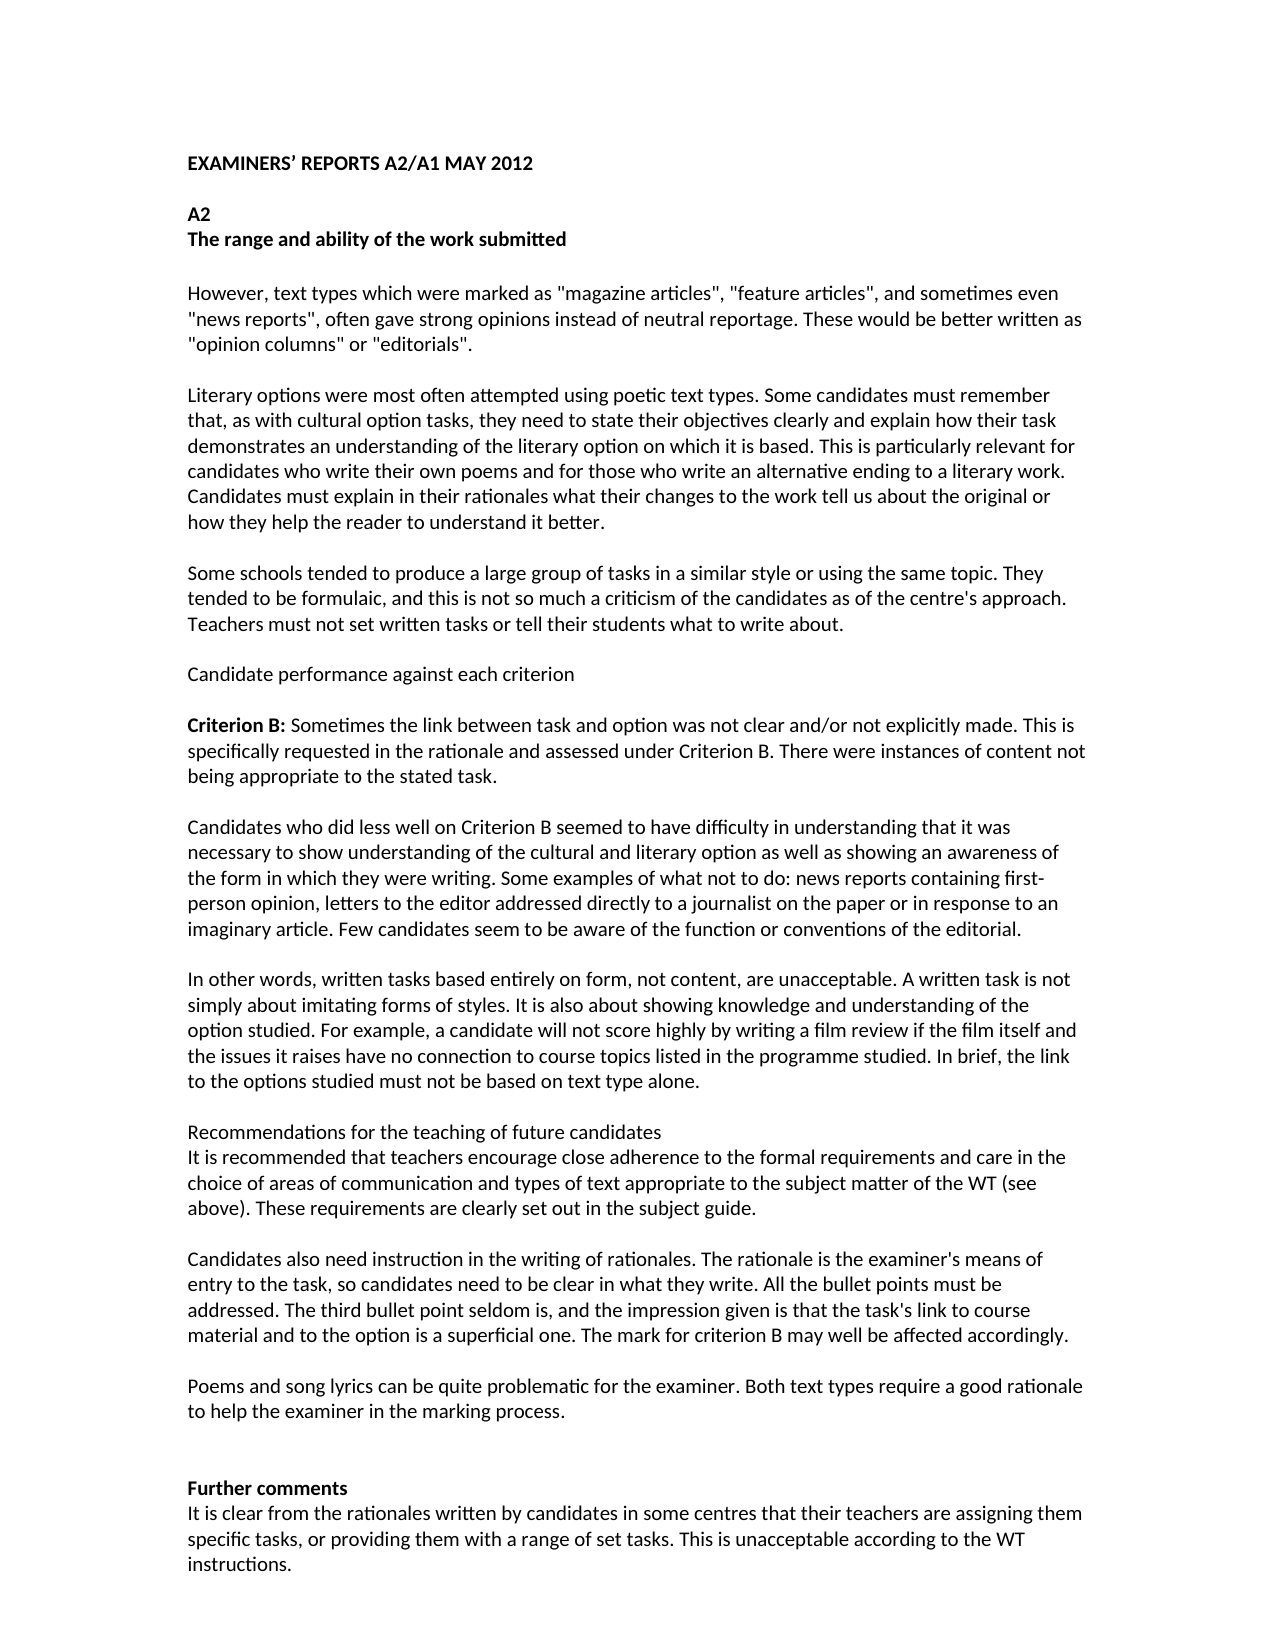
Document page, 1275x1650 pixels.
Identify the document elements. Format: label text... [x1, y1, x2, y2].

text The range and ability of the work submitted [187, 226, 1087, 252]
text In other words, written tasks based entirely on form, not content, are unacceptable. A written task is not simply about imitating forms of styles. It is also about showing knowledge and understanding of the option studied. For example, a candidate will not score highly by writing a film review if the film itself and the issues it raises have no connection to course topics listed in the programme studied. In brief, the link to the options studied must not be based on text type alone. [187, 967, 1087, 1094]
text However, text types which were marked as "magazine articles", "feature articles", and sometimes even "news reports", often gave strong opinions instead of neutral reportage. These would be better written as "opinion columns" or "editorials". [187, 280, 1087, 357]
text Candidate performance against each criterion [187, 662, 1087, 687]
text Further comments [187, 1475, 1087, 1500]
text Recommendations for the teaching of future candidates [187, 1119, 1087, 1144]
text Some schools tended to produce a large group of tasks in a similar style or using the same topic. They tended to be formulaic, and this is not so much a criticism of the candidates as of the centre's approach. Teachers must not set written tasks or tell their students what to write about. [187, 560, 1087, 636]
text Criterion B: Sometimes the link between task and option was not clear and/or not explicitly made. This is specifically requested in the rationale and assessed under Criterion B. There were instances of content not being appropriate to the stated task. [187, 712, 1087, 789]
text Literary options were most often attempted using poetic text types. Some candidates must remember that, as with cultural option tasks, they need to state their objectives clearly and explain how their task demonstrates an understanding of the literary option on which it is based. This is particularly relevant for candidates who write their own poems and for those who write an alternative ending to a literary work. Candidates must explain in their rationales what their changes to the work tell us about the original or how they help the reader to understand it better. [187, 382, 1087, 534]
text EXAMINERS’ REPORTS A2/A1 MAY 2012 [187, 150, 1087, 175]
text A2 [187, 201, 1087, 226]
text Poems and song lyrics can be quite problematic for the examiner. Both text types require a good rationale to help the examiner in the marking process. [187, 1373, 1087, 1424]
text It is clear from the rationales written by candidates in some centres that their teachers are assigning them specific tasks, or providing them with a range of set tasks. This is unacceptable according to the WT instructions. [187, 1500, 1087, 1577]
text Candidates also need instruction in the writing of rationales. The rationale is the examiner's means of entry to the task, so candidates need to be clear in what they write. All the bullet points must be addressed. The third bullet point seldom is, and the impression given is that the task's link to course material and to the option is a superficial one. The mark for criterion B may well be affected accordingly. [187, 1246, 1087, 1348]
text It is recommended that teachers encourage close adherence to the formal requirements and care in the choice of areas of communication and types of text appropriate to the subject matter of the WT (see above). These requirements are clearly set out in the subject guide. [187, 1144, 1087, 1221]
text Candidates who did less well on Criterion B seemed to have difficulty in understanding that it was necessary to show understanding of the cultural and literary option as well as showing an awareness of the form in which they were writing. Some examples of what not to do: news reports containing first-person opinion, letters to the editor addressed directly to a journalist on the paper or in response to an imaginary article. Few candidates seem to be aware of the function or conventions of the editorial. [187, 814, 1087, 941]
